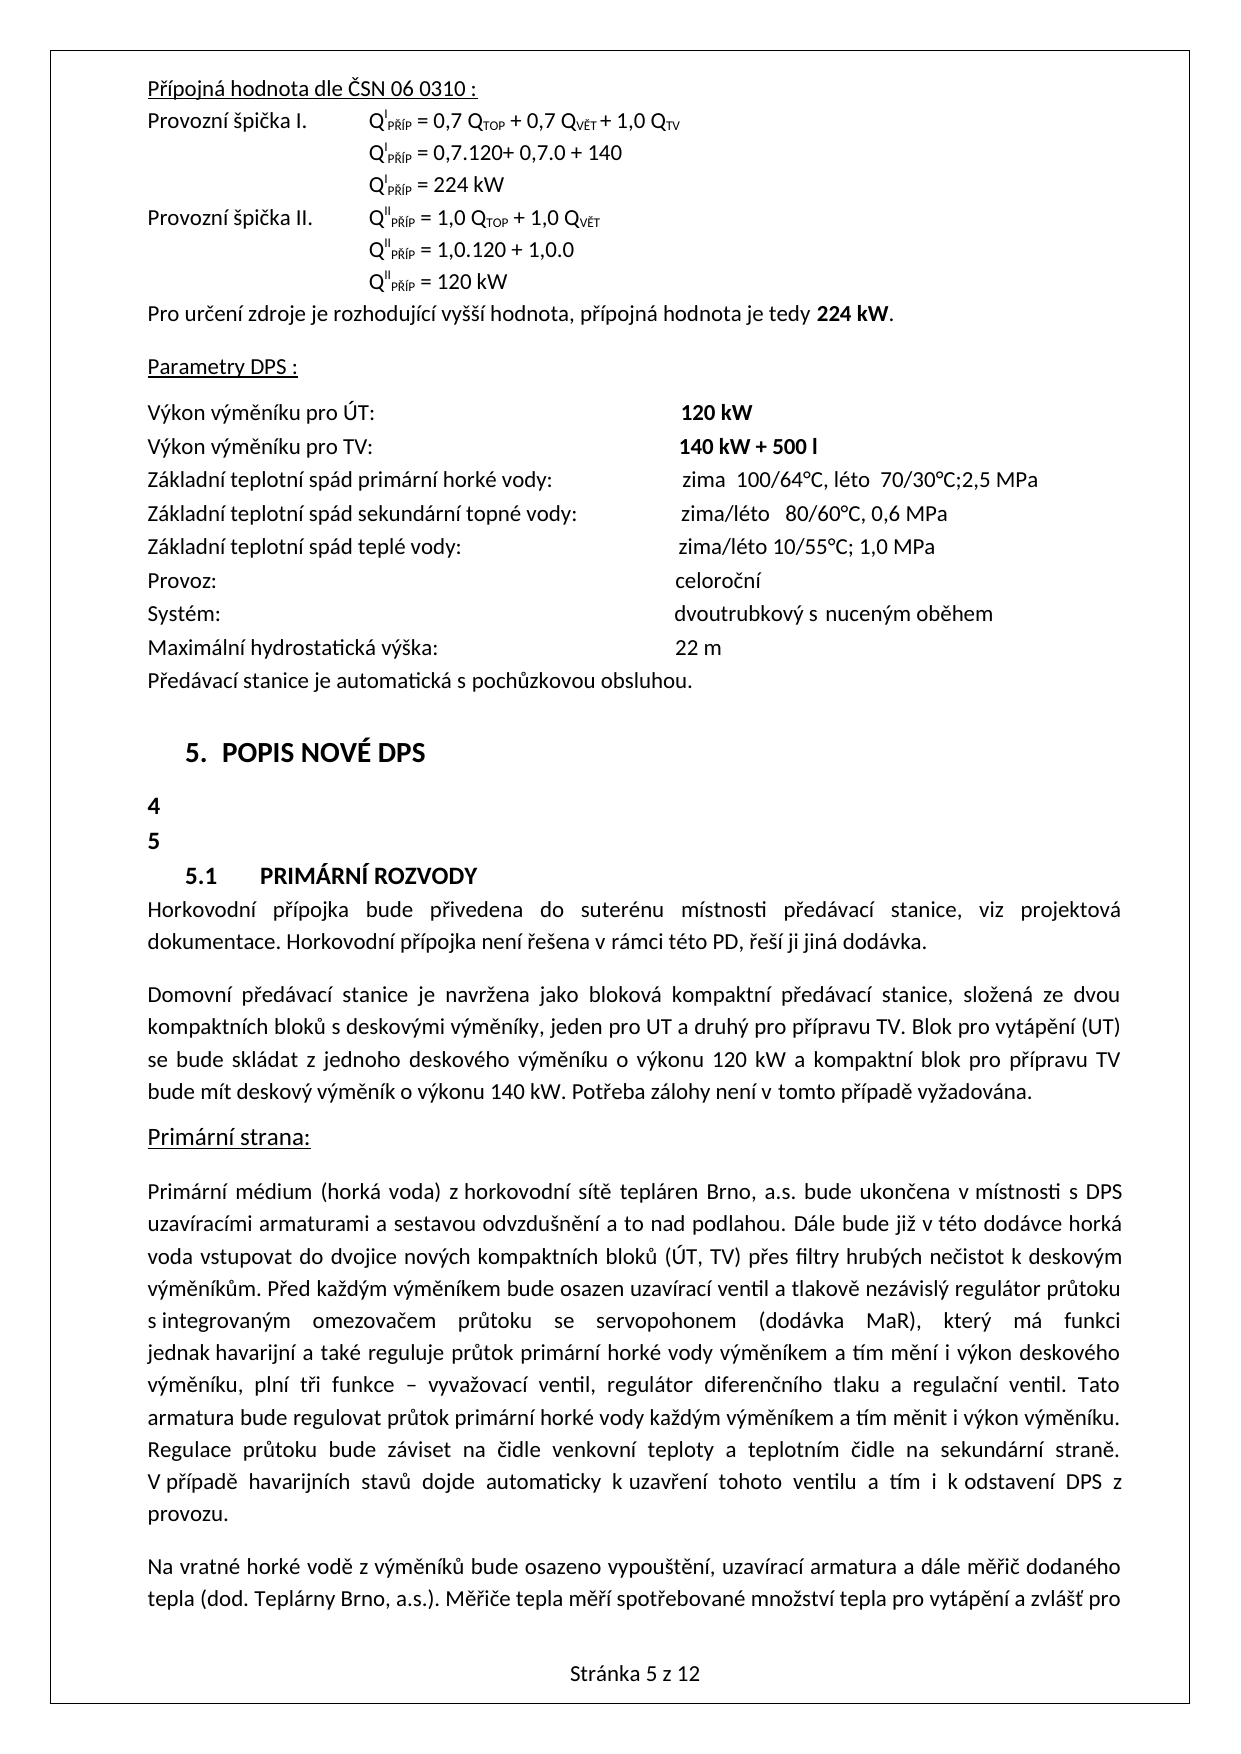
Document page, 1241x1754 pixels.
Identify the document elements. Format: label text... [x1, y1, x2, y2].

text Pro určení zdroje je rozhodující vyšší hodnota, přípojná hodnota je tedy 224 kW. [147, 299, 1122, 327]
text Základní teplotní spád teplé vody: zima/léto 10/55°C; 1,0 MPa [147, 532, 1122, 560]
text Maximální hydrostatická výška: 22 m [147, 633, 1122, 661]
text Výkon výměníku pro ÚT: 120 kW [147, 398, 1122, 426]
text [147, 1552, 1122, 1612]
subtitle POPIS NOVÉ DPS [185, 734, 1122, 769]
text QIPŘÍP = 224 kW [147, 170, 1122, 198]
text Předávací stanice je automatická s pochůzkovou obsluhou. [147, 667, 1122, 694]
text Primární médium (horká voda) z horkovodní sítě tepláren Brno, a.s. bude ukončena v místnosti s DPS uzavíracími armaturami a sestavou odvzdušnění a to nad podlahou. Dále bude již v této dodávce horká voda vstupovat do dvojice nových kompaktních bloků (ÚT, TV) přes filtry hrubých nečistot k deskovým výměníkům. Před každým výměníkem bude osazen uzavírací ventil a tlakově nezávislý regulátor průtoku s integrovaným omezovačem průtoku se servopohonem (dodávka MaR), který má funkci jednak havarijní a také reguluje průtok primární horké vody výměníkem a tím mění i výkon deskového výměníku, plní tři funkce – vyvažovací ventil, regulátor diferenčního tlaku a regulační ventil. Tato armatura bude regulovat průtok primární horké vody každým výměníkem a tím měnit i výkon výměníku. Regulace průtoku bude záviset na čidle venkovní teploty a teplotním čidle na sekundární straně. V případě havarijních stavů dojde automaticky k uzavření tohoto ventilu a tím i k odstavení DPS z provozu. [147, 1177, 1122, 1527]
text Parametry DPS : [147, 352, 1122, 380]
subtitle PRIMÁRNÍ ROZVODY [185, 860, 1122, 891]
text Provozní špička II. QIIPŘÍP = 1,0 QTOP + 1,0 QVĚT [147, 203, 1122, 231]
text QIIPŘÍP = 1,0.120 + 1,0.0 [147, 235, 1122, 263]
text Základní teplotní spád sekundární topné vody: zima/léto 80/60°C, 0,6 MPa [147, 499, 1122, 527]
text QIIPŘÍP = 120 kW [147, 267, 1122, 295]
text Provoz: celoroční [147, 566, 1122, 594]
text Přípojná hodnota dle ČSN 06 0310 : [147, 74, 1122, 102]
text QIPŘÍP = 0,7.120+ 0,7.0 + 140 [147, 138, 1122, 166]
text Provozní špička I. QIPŘÍP = 0,7 QTOP + 0,7 QVĚT + 1,0 QTV [147, 106, 1122, 134]
text Systém: dvoutrubkový s nuceným oběhem [147, 599, 1122, 627]
text Základní teplotní spád primární horké vody: zima 100/64°C, léto 70/30°C;2,5 MPa [147, 465, 1122, 493]
text Domovní předávací stanice je navržena jako bloková kompaktní předávací stanice, složená ze dvou kompaktních bloků s deskovými výměníky, jeden pro UT a druhý pro přípravu TV. Blok pro vytápění (UT) se bude skládat z jednoho deskového výměníku o výkonu 120 kW a kompaktní blok pro přípravu TV bude mít deskový výměník o výkonu 140 kW. Potřeba zálohy není v tomto případě vyžadována. [147, 980, 1122, 1105]
text Primární strana: [147, 1122, 1122, 1152]
text Horkovodní přípojka bude přivedena do suterénu místnosti předávací stanice, viz projektová dokumentace. Horkovodní přípojka není řešena v rámci této PD, řeší ji jiná dodávka. [147, 895, 1122, 955]
text Výkon výměníku pro TV: 140 kW + 500 l [147, 432, 1122, 460]
